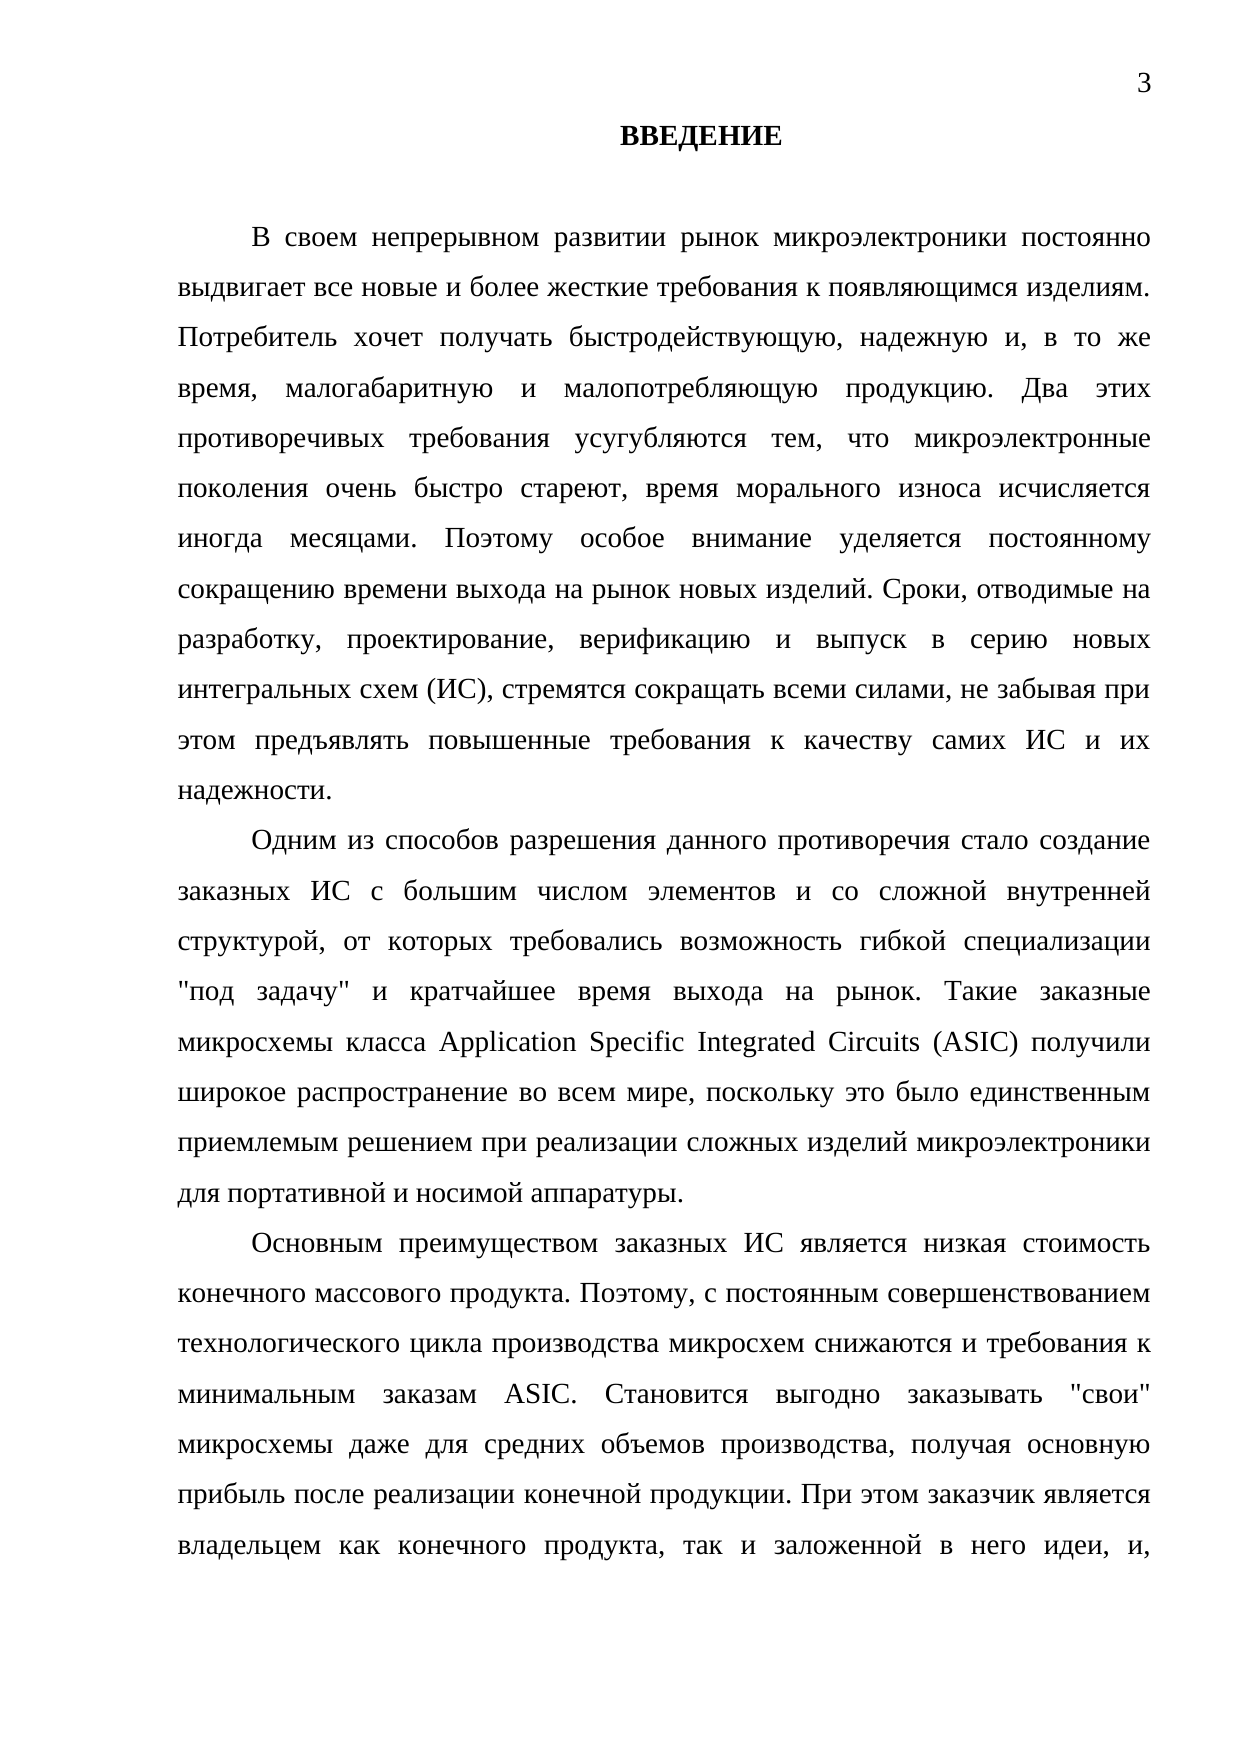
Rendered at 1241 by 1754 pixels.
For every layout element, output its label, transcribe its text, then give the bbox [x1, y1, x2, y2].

text В своем непрерывном развитии рынок микроэлектроники постоянно выдвигает все новые и более жесткие требования к появляющимся изделиям. Потребитель хочет получать быстродействующую, надежную и, в то же время, малогабаритную и малопотребляющую продукцию. Два этих противоречивых требования усугубляются тем, что микроэлектронные поколения очень быстро стареют, время морального износа исчисляется иногда месяцами. Поэтому особое внимание уделяется постоянному сокращению времени выхода на рынок новых изделий. Сроки, отводимые на разработку, проектирование, верификацию и выпуск в серию новых интегральных схем (ИС), стремятся сокращать всеми силами, не забывая при этом предъявлять повышенные требования к качеству самих ИС и их надежности. [177, 219, 1152, 806]
text введение [177, 118, 1152, 152]
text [177, 1225, 1152, 1560]
text Одним из способов разрешения данного противоречия стало создание заказных ИС с большим числом элементов и со сложной внутренней структурой, от которых требовались возможность гибкой специализации "под задачу" и кратчайшее время выхода на рынок. Такие заказные микросхемы класса Application Specific Integrated Circuits (ASIC) получили широкое распространение во всем мире, поскольку это было единственным приемлемым решением при реализации сложных изделий микроэлектроники для портативной и носимой аппаратуры. [177, 822, 1152, 1208]
